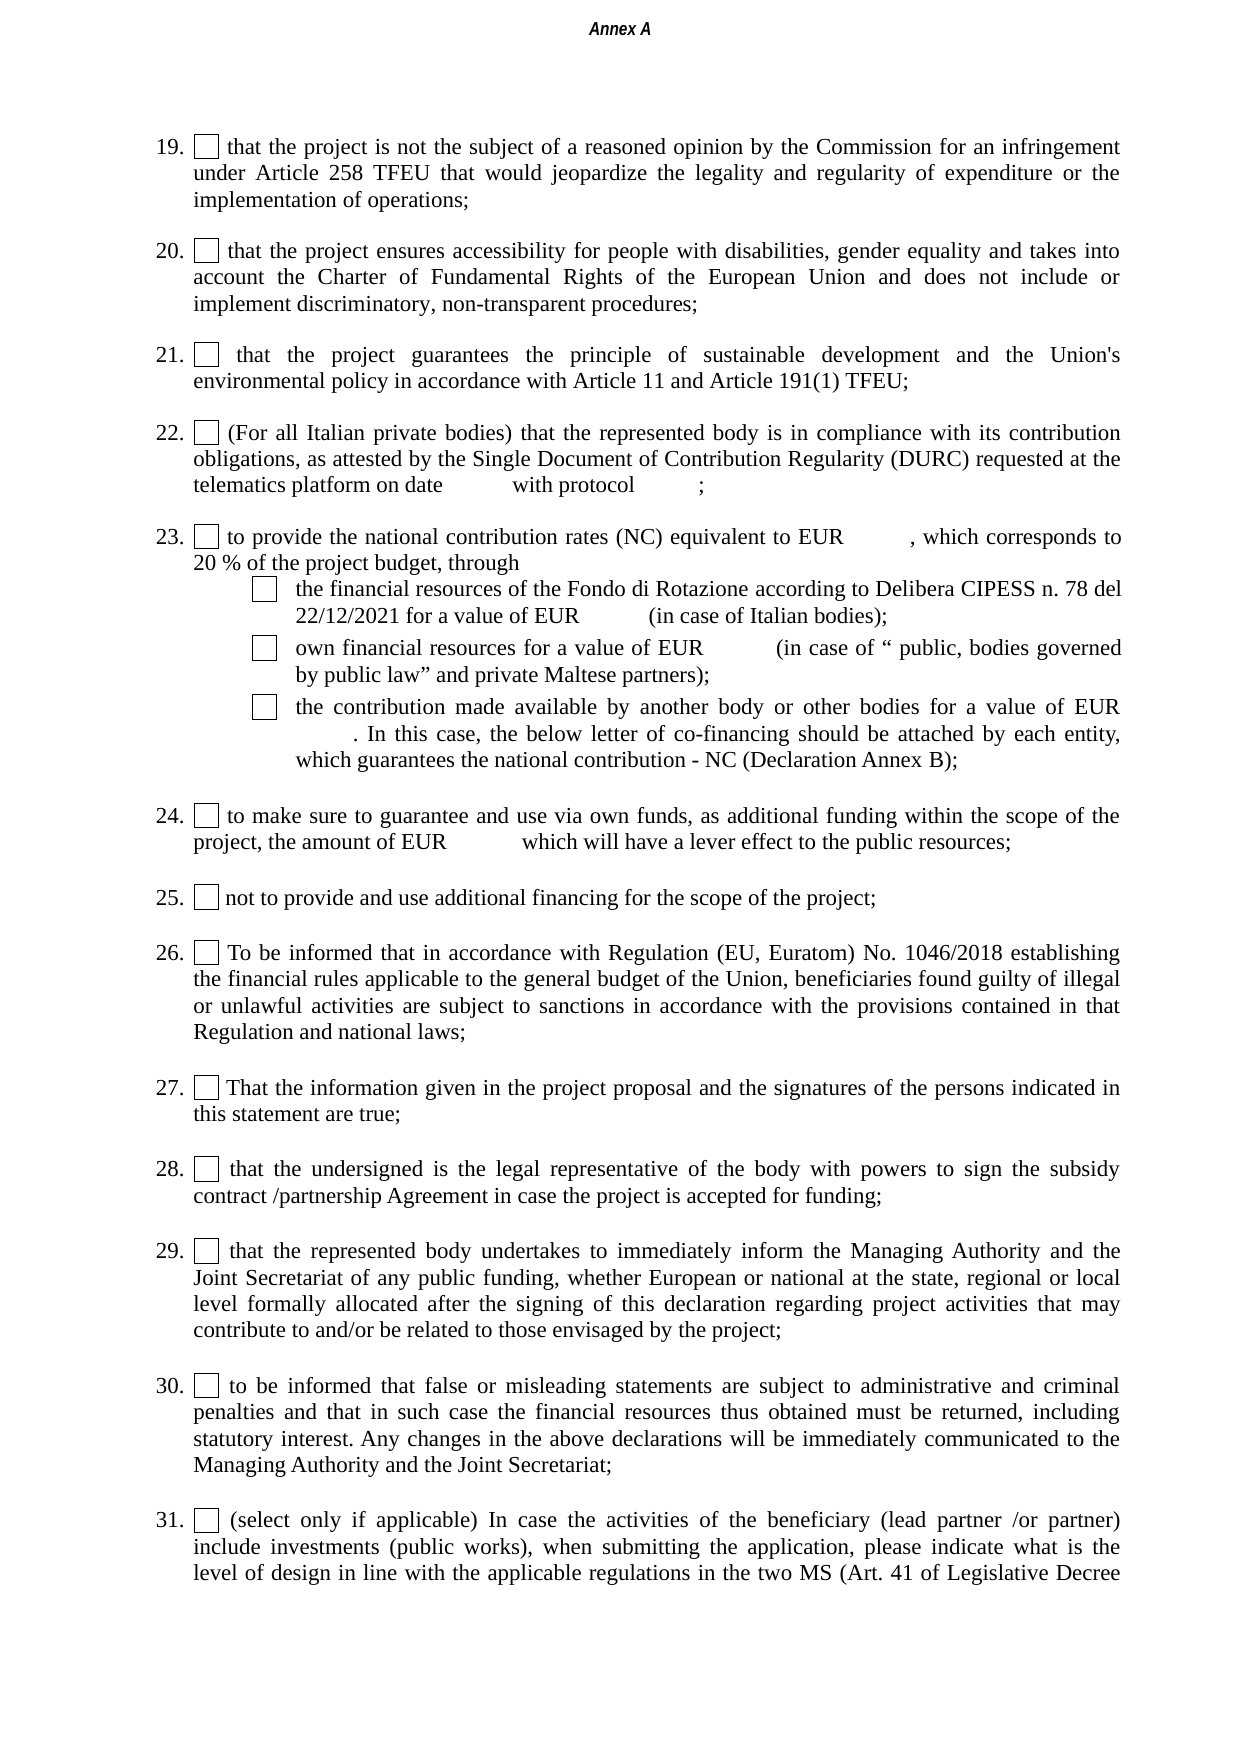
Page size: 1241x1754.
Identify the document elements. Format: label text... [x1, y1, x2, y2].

list that the project guarantees the principle of sustainable development and the Union's environmental policy in accordance with Article 11 and Article 191(1) TFEU; [156, 341, 1122, 394]
list (For all Italian private bodies) that the represented body is in compliance with its contribution obligations, as attested by the Single Document of Contribution Regularity (DURC) requested at the telematics platform on date with protocol ; [156, 419, 1122, 498]
list to make sure to guarantee and use via own funds, as additional funding within the scope of the project, the amount of EUR which will have a lever effect to the public resources; [156, 802, 1122, 854]
list That the information given in the project proposal and the signatures of the persons indicated in this statement are true; [156, 1074, 1122, 1126]
list that the project is not the subject of a reasoned opinion by the Commission for an infringement under Article 258 TFEU that would jeopardize the legality and regularity of expenditure or the implementation of operations; [156, 133, 1122, 212]
list that the undersigned is the legal representative of the body with powers to sign the subsidy contract /partnership Agreement in case the project is accepted for funding; [156, 1156, 1122, 1208]
text own financial resources for a value of EUR (in case of “ public, bodies governed by public law” and private Maltese partners); [251, 634, 1122, 687]
text the contribution made available by another body or other bodies for a value of EUR . In this case, the below letter of co-financing should be attached by each entity, which guarantees the national contribution - NC (Declaration Annex B); [251, 693, 1122, 772]
list not to provide and use additional financing for the scope of the project; [156, 883, 1122, 910]
text the financial resources of the Fondo di Rotazione according to Delibera CIPESS n. 78 del 22/12/2021 for a value of EUR (in case of Italian bodies); [251, 576, 1122, 628]
list To be informed that in accordance with Regulation (EU, Euratom) No. 1046/2018 establishing the financial rules applicable to the general budget of the Union, beneficiaries found guilty of illegal or unlawful activities are subject to sanctions in accordance with the provisions contained in that Regulation and national laws; [156, 939, 1122, 1044]
list that the represented body undertakes to immediately inform the Managing Authority and the Joint Secretariat of any public funding, whether European or national at the state, regional or local level formally allocated after the signing of this declaration regarding project activities that may contribute to and/or be related to those envisaged by the project; [156, 1237, 1122, 1343]
list to provide the national contribution rates (NC) equivalent to EUR , which corresponds to 20 % of the project budget, through [156, 523, 1122, 576]
list that the project ensures accessibility for people with disabilities, gender equality and takes into account the Charter of Fundamental Rights of the European Union and does not include or implement discriminatory, non-transparent procedures; [156, 237, 1122, 316]
list to be informed that false or misleading statements are subject to administrative and criminal penalties and that in such case the financial resources thus obtained must be returned, including statutory interest. Any changes in the above declarations will be immediately communicated to the Managing Authority and the Joint Secretariat; [156, 1372, 1122, 1477]
